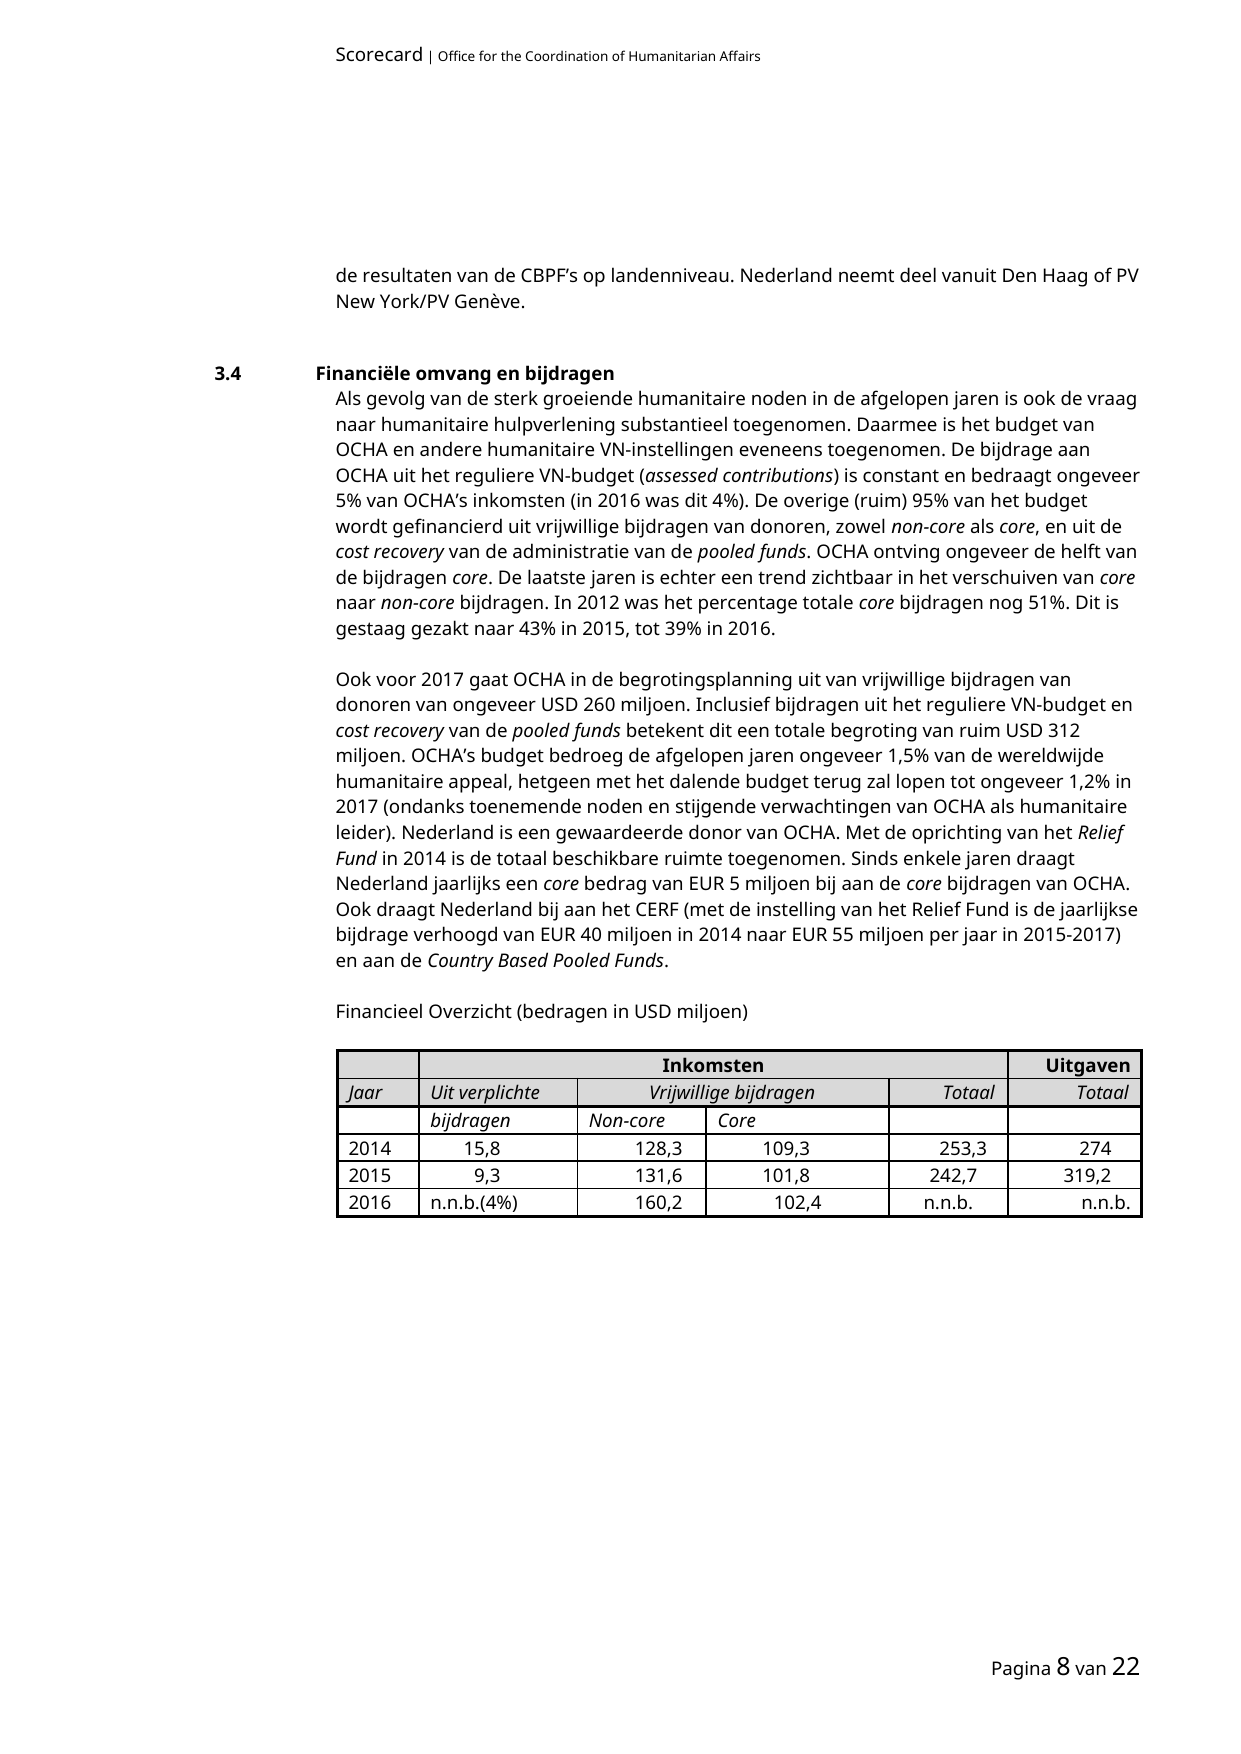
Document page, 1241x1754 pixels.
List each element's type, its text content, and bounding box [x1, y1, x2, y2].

text Ook voor 2017 gaat OCHA in de begrotingsplanning uit van vrijwillige bijdragen van donoren van ongeveer USD 260 miljoen. Inclusief bijdragen uit het reguliere VN-budget en cost recovery van de pooled funds betekent dit een totale begroting van ruim USD 312 miljoen. OCHA’s budget bedroeg de afgelopen jaren ongeveer 1,5% van de wereldwijde humanitaire appeal, hetgeen met het dalende budget terug zal lopen tot ongeveer 1,2% in 2017 (ondanks toenemende noden en stijgende verwachtingen van OCHA als humanitaire leider). Nederland is een gewaardeerde donor van OCHA. Met de oprichting van het Relief Fund in 2014 is de totaal beschikbare ruimte toegenomen. Sinds enkele jaren draagt Nederland jaarlijks een core bedrag van EUR 5 miljoen bij aan de core bijdragen van OCHA. Ook draagt Nederland bij aan het CERF (met de instelling van het Relief Fund is de jaarlijkse bijdrage verhoogd van EUR 40 miljoen in 2014 naar EUR 55 miljoen per jaar in 2015-2017) en aan de Country Based Pooled Funds. [335, 666, 1140, 972]
table_cell 128,3 [578, 1135, 705, 1160]
table_cell 101,8 [707, 1162, 888, 1187]
table_cell bijdragen [420, 1108, 577, 1133]
table_header Inkomsten [420, 1052, 1007, 1078]
table_header Uitgaven [1009, 1052, 1140, 1078]
table_cell 2016 [339, 1189, 418, 1214]
table_cell 109,3 [707, 1135, 888, 1160]
table_cell Core [707, 1108, 888, 1133]
table_cell 131,6 [578, 1162, 705, 1187]
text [335, 262, 1140, 313]
table_cell 319,2 [1009, 1162, 1140, 1187]
table_cell [339, 1108, 418, 1133]
table_cell n.n.b. [1009, 1189, 1140, 1214]
table_cell n.n.b.(4%) [420, 1189, 577, 1214]
table_cell n.n.b. [890, 1189, 1007, 1214]
table_cell Totaal [1009, 1079, 1140, 1105]
text Als gevolg van de sterk groeiende humanitaire noden in de afgelopen jaren is ook de vraag naar humanitaire hulpverlening substantieel toegenomen. Daarmee is het budget van OCHA en andere humanitaire VN-instellingen eveneens toegenomen. De bijdrage aan OCHA uit het reguliere VN-budget (assessed contributions) is constant en bedraagt ongeveer 5% van OCHA’s inkomsten (in 2016 was dit 4%). De overige (ruim) 95% van het budget wordt gefinancierd uit vrijwillige bijdragen van donoren, zowel non-core als core, en uit de cost recovery van de administratie van de pooled funds. OCHA ontving ongeveer de helft van de bijdragen core. De laatste jaren is echter een trend zichtbaar in het verschuiven van core naar non-core bijdragen. In 2012 was het percentage totale core bijdragen nog 51%. Dit is gestaag gezakt naar 43% in 2015, tot 39% in 2016. [335, 385, 1140, 641]
table_cell 274 [1009, 1135, 1140, 1160]
table_cell 160,2 [578, 1189, 705, 1214]
subtitle Financiële omvang en bijdragen [214, 360, 1140, 385]
table_cell Non-core [578, 1108, 705, 1133]
table_cell 9,3 [420, 1162, 577, 1187]
table_cell 242,7 [890, 1162, 1007, 1187]
table_cell 253,3 [890, 1135, 1007, 1160]
table_cell 102,4 [707, 1189, 888, 1214]
table_cell Vrijwillige bijdragen [578, 1079, 888, 1105]
table_cell 15,8 [420, 1135, 577, 1160]
table_header [339, 1052, 418, 1078]
table_cell [1009, 1108, 1140, 1133]
table_cell Uit verplichte [420, 1079, 577, 1105]
table_cell 2015 [339, 1162, 418, 1187]
table_cell 2014 [339, 1135, 418, 1160]
table_cell Jaar [339, 1079, 418, 1105]
text Financieel Overzicht (bedragen in USD miljoen) [335, 998, 1140, 1023]
table_cell Totaal [890, 1079, 1007, 1105]
table_cell [890, 1108, 1007, 1133]
